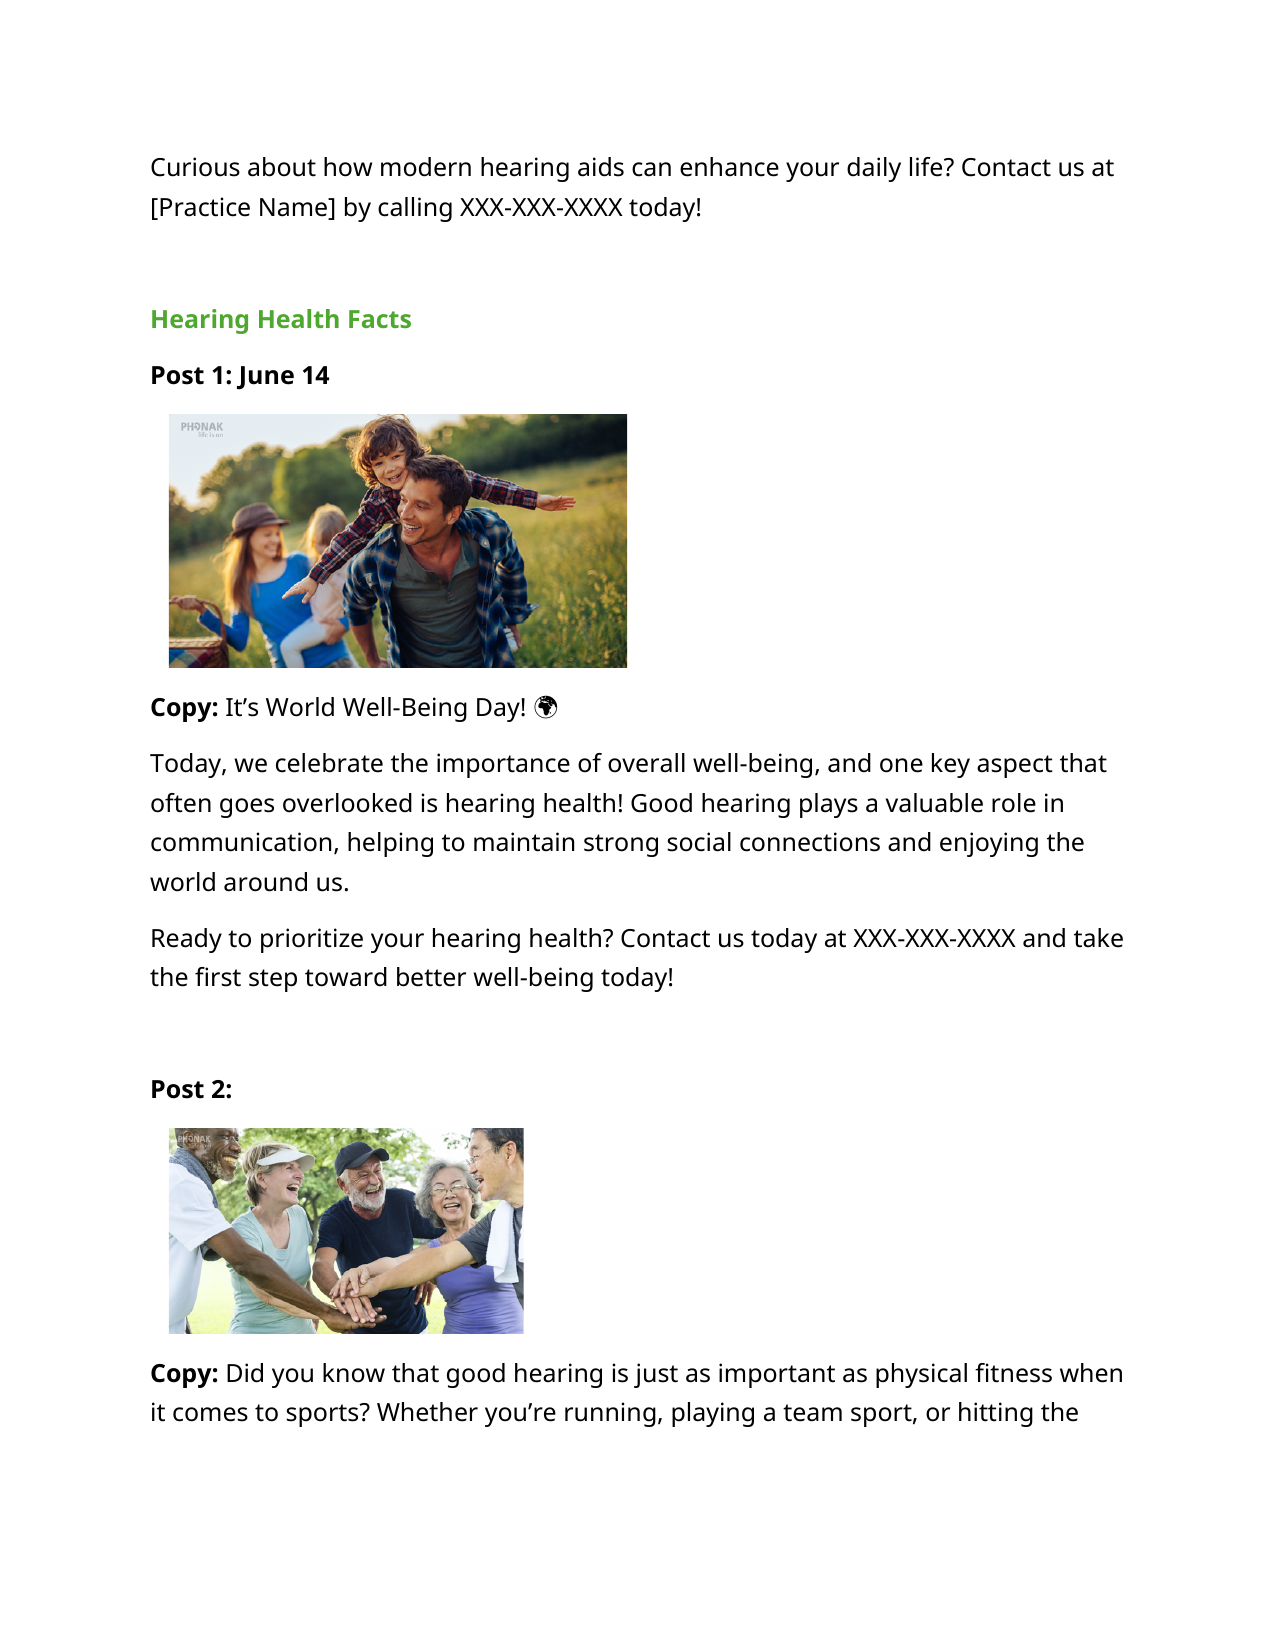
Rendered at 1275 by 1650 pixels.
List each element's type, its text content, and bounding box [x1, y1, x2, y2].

text Post 2: [150, 1072, 1125, 1106]
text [150, 1355, 1125, 1429]
text Post 1: June 14 [150, 358, 1125, 392]
text Copy: It’s World Well-Being Day! 💚🌍 [150, 690, 1125, 724]
text Ready to prioritize your hearing health? Contact us today at XXX-XXX-XXXX and take the first step toward better well-being today! [150, 920, 1125, 994]
text Today, we celebrate the importance of overall well-being, and one key aspect that often goes overlooked is hearing health! Good hearing plays a valuable role in communication, helping to maintain strong social connections and enjoying the world around us. [150, 746, 1125, 898]
text Hearing Health Facts [150, 302, 1125, 336]
text Curious about how modern hearing aids can enhance your daily life? Contact us at [Practice Name] by calling XXX-XXX-XXXX today! [150, 150, 1125, 223]
